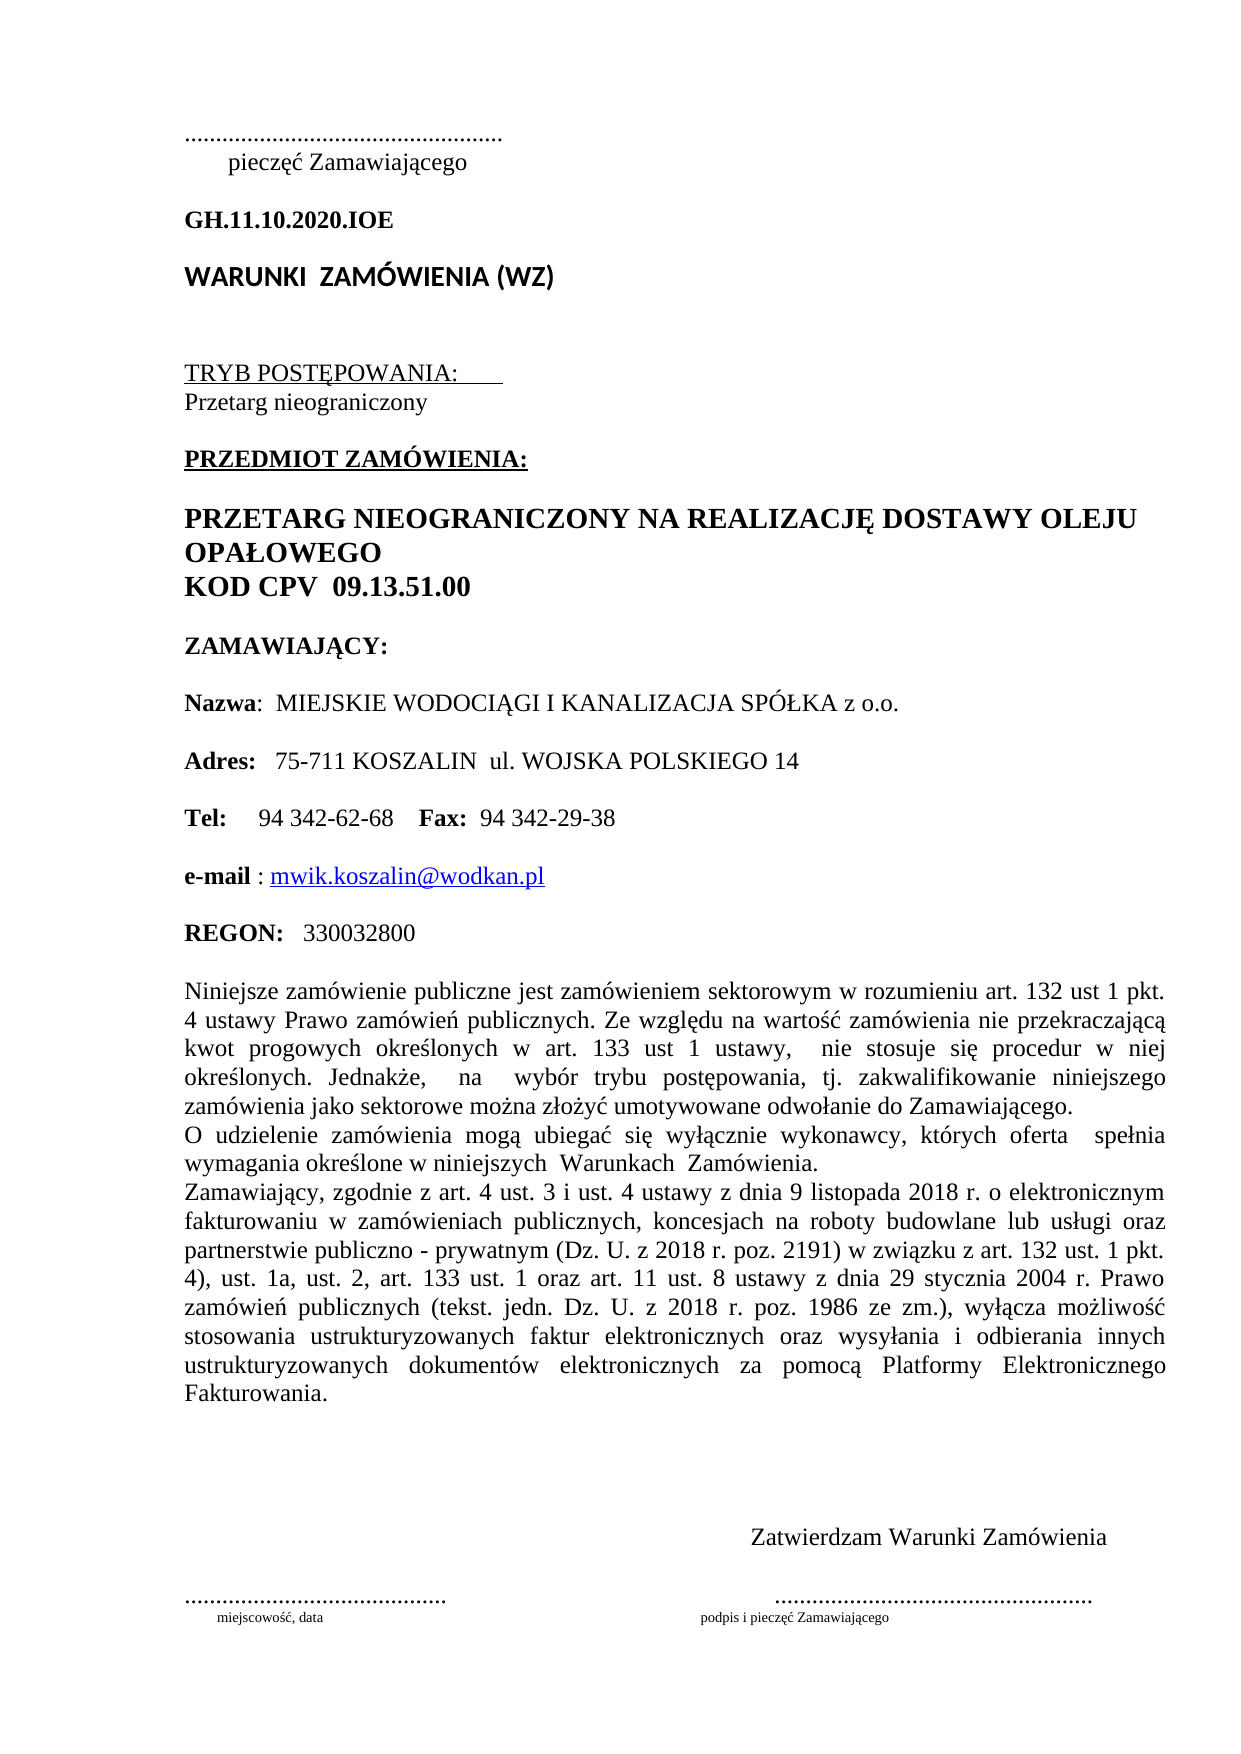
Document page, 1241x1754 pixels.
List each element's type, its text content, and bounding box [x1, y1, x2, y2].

text ................................................... [184, 118, 1167, 147]
text Nazwa: MIEJSKIE WODOCIĄGI I KANALIZACJA SPÓŁKA z o.o. [184, 688, 1167, 717]
text REGON: 330032800 [184, 918, 1167, 947]
text PRZETARG NIEOGRANICZONY NA REALIZACJĘ DOSTAWY OLEJU OPAŁOWEGO [184, 502, 1167, 569]
subtitle TRYB POSTĘPOWANIA: [184, 358, 1167, 387]
text pieczęć Zamawiającego [184, 147, 1167, 176]
text miejscowość, data podpis i pieczęć Zamawiającego [184, 1608, 1167, 1637]
text ZAMAWIAJĄCY: [184, 631, 1167, 660]
subtitle WARUNKI ZAMÓWIENIA (WZ) [184, 258, 1167, 294]
text Zatwierdzam Warunki Zamówienia [184, 1522, 1167, 1580]
text Tel: 94 342-62-68 Fax: 94 342-29-38 [184, 803, 1167, 832]
text Niniejsze zamówienie publiczne jest zamówieniem sektorowym w rozumieniu art. 132 ust 1 pkt. 4 ustawy Prawo zamówień publicznych. Ze względu na wartość zamówienia nie przekraczającą kwot progowych określonych w art. 133 ust 1 ustawy, nie stosuje się procedur w niej określonych. Jednakże, na wybór trybu postępowania, tj. zakwalifikowanie niniejszego zamówienia jako sektorowe można złożyć umotywowane odwołanie do Zamawiającego. [184, 976, 1167, 1120]
text Zamawiający, zgodnie z art. 4 ust. 3 i ust. 4 ustawy z dnia 9 listopada 2018 r. o elektronicznym fakturowaniu w zamówieniach publicznych, koncesjach na roboty budowlane lub usługi oraz partnerstwie publiczno - prywatnym (Dz. U. z 2018 r. poz. 2191) w związku z art. 132 ust. 1 pkt. 4), ust. 1a, ust. 2, art. 133 ust. 1 oraz art. 11 ust. 8 ustawy z dnia 29 stycznia 2004 r. Prawo zamówień publicznych (tekst. jedn. Dz. U. z 2018 r. poz. 1986 ze zm.), wyłącza możliwość stosowania ustrukturyzowanych faktur elektronicznych oraz wysyłania i odbierania innych ustrukturyzowanych dokumentów elektronicznych za pomocą Platformy Elektronicznego Fakturowania. [184, 1177, 1167, 1407]
text PRZEDMIOT ZAMÓWIENIA: [184, 444, 1167, 473]
text GH.11.10.2020.IOE [184, 205, 1167, 233]
text .......................................... ................................................... [184, 1580, 1167, 1608]
text e-mail : mwik.koszalin@wodkan.pl [184, 861, 1167, 890]
text KOD CPV 09.13.51.00 [184, 569, 1167, 602]
subtitle Przetarg nieograniczony [184, 387, 1167, 415]
text O udzielenie zamówienia mogą ubiegać się wyłącznie wykonawcy, których oferta spełnia wymagania określone w niniejszych Warunkach Zamówienia. [184, 1120, 1167, 1177]
text Adres: 75-711 KOSZALIN ul. WOJSKA POLSKIEGO 14 [184, 746, 1167, 775]
